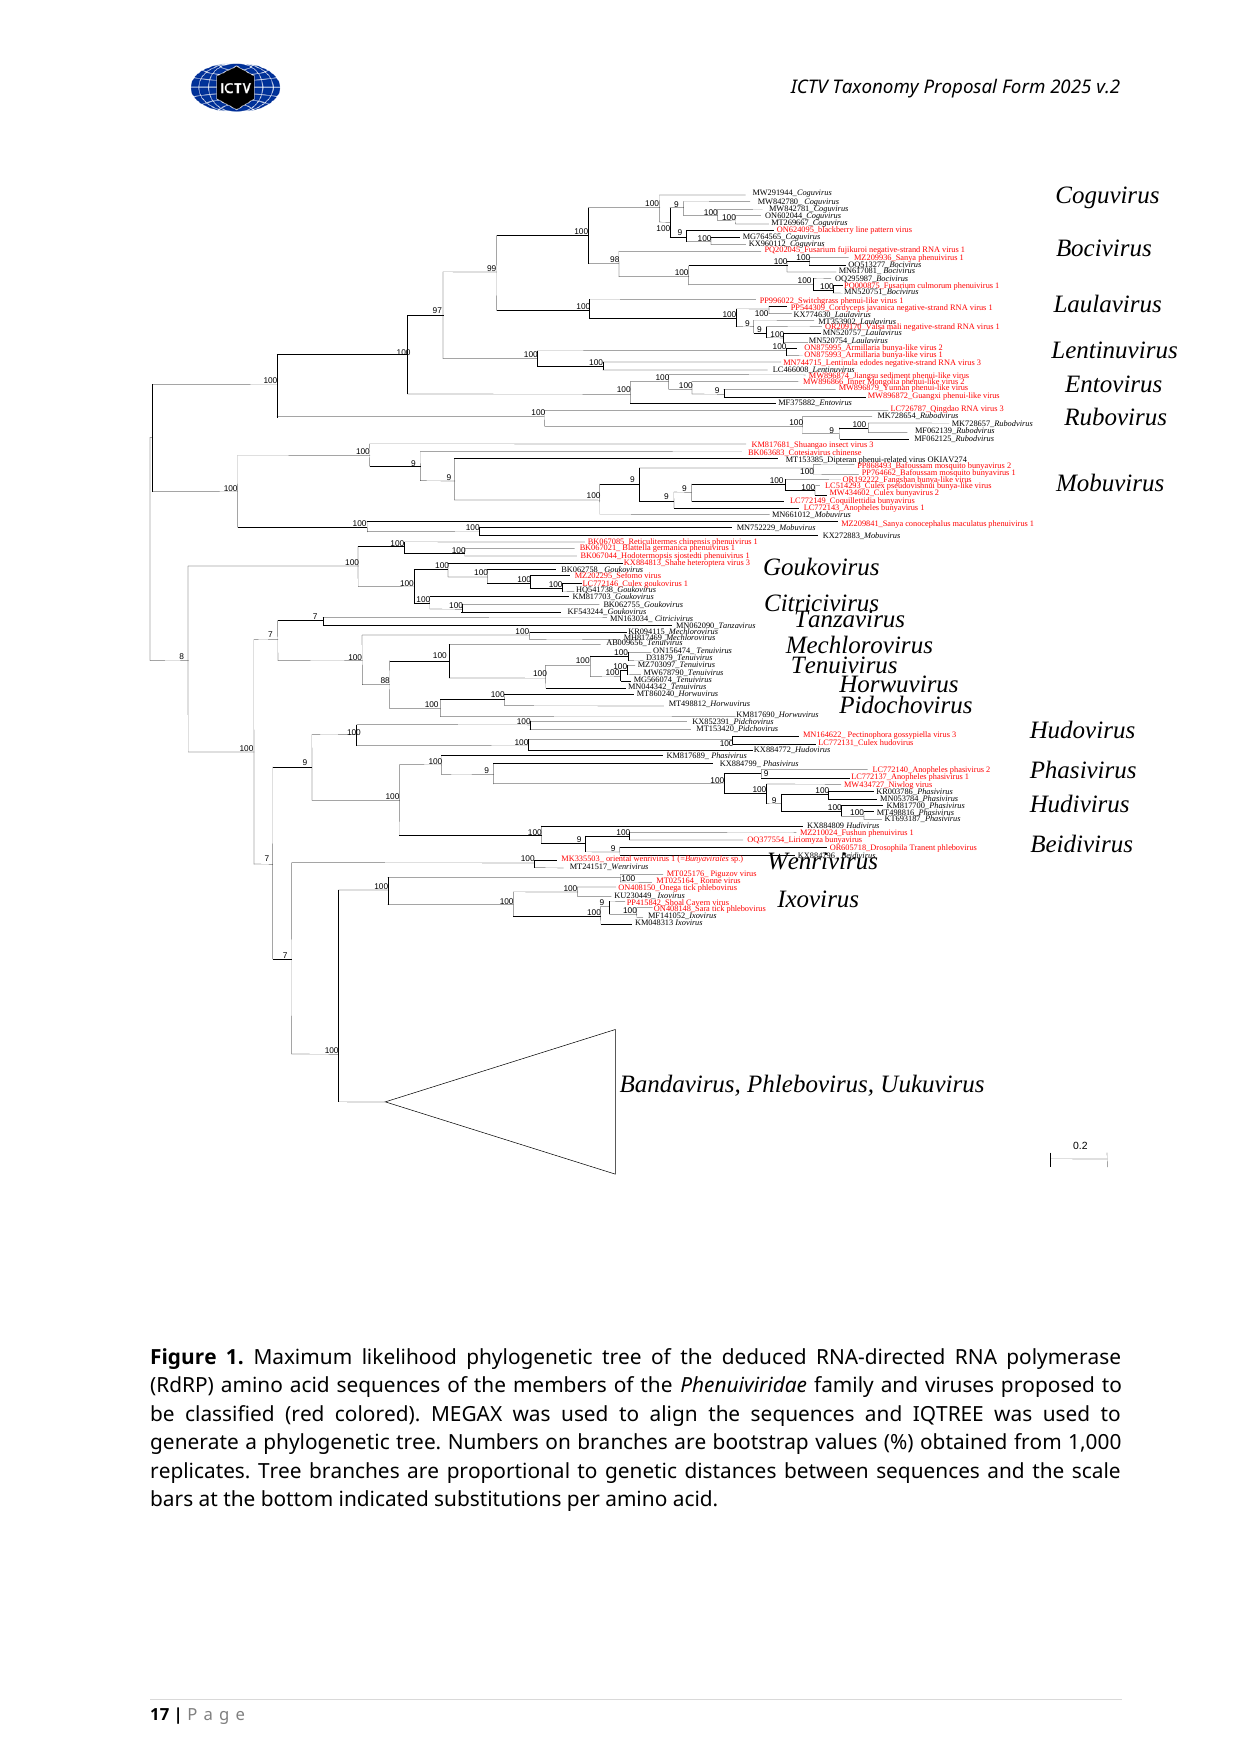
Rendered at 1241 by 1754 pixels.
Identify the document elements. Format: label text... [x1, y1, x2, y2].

text Figure 1. Maximum likelihood phylogenetic tree of the deduced RNA-directed RNA polymerase (RdRP) amino acid sequences of the members of the Phenuiviridae family and viruses proposed to be classified (red colored). MEGAX was used to align the sequences and IQTREE was used to generate a phylogenetic tree. Numbers on branches are bootstrap values (%) obtained from 1,000 replicates. Tree branches are proportional to genetic distances between sequences and the scale bars at the bottom indicated substitutions per amino acid. [150, 1342, 1122, 1513]
picture [190, 56, 282, 113]
